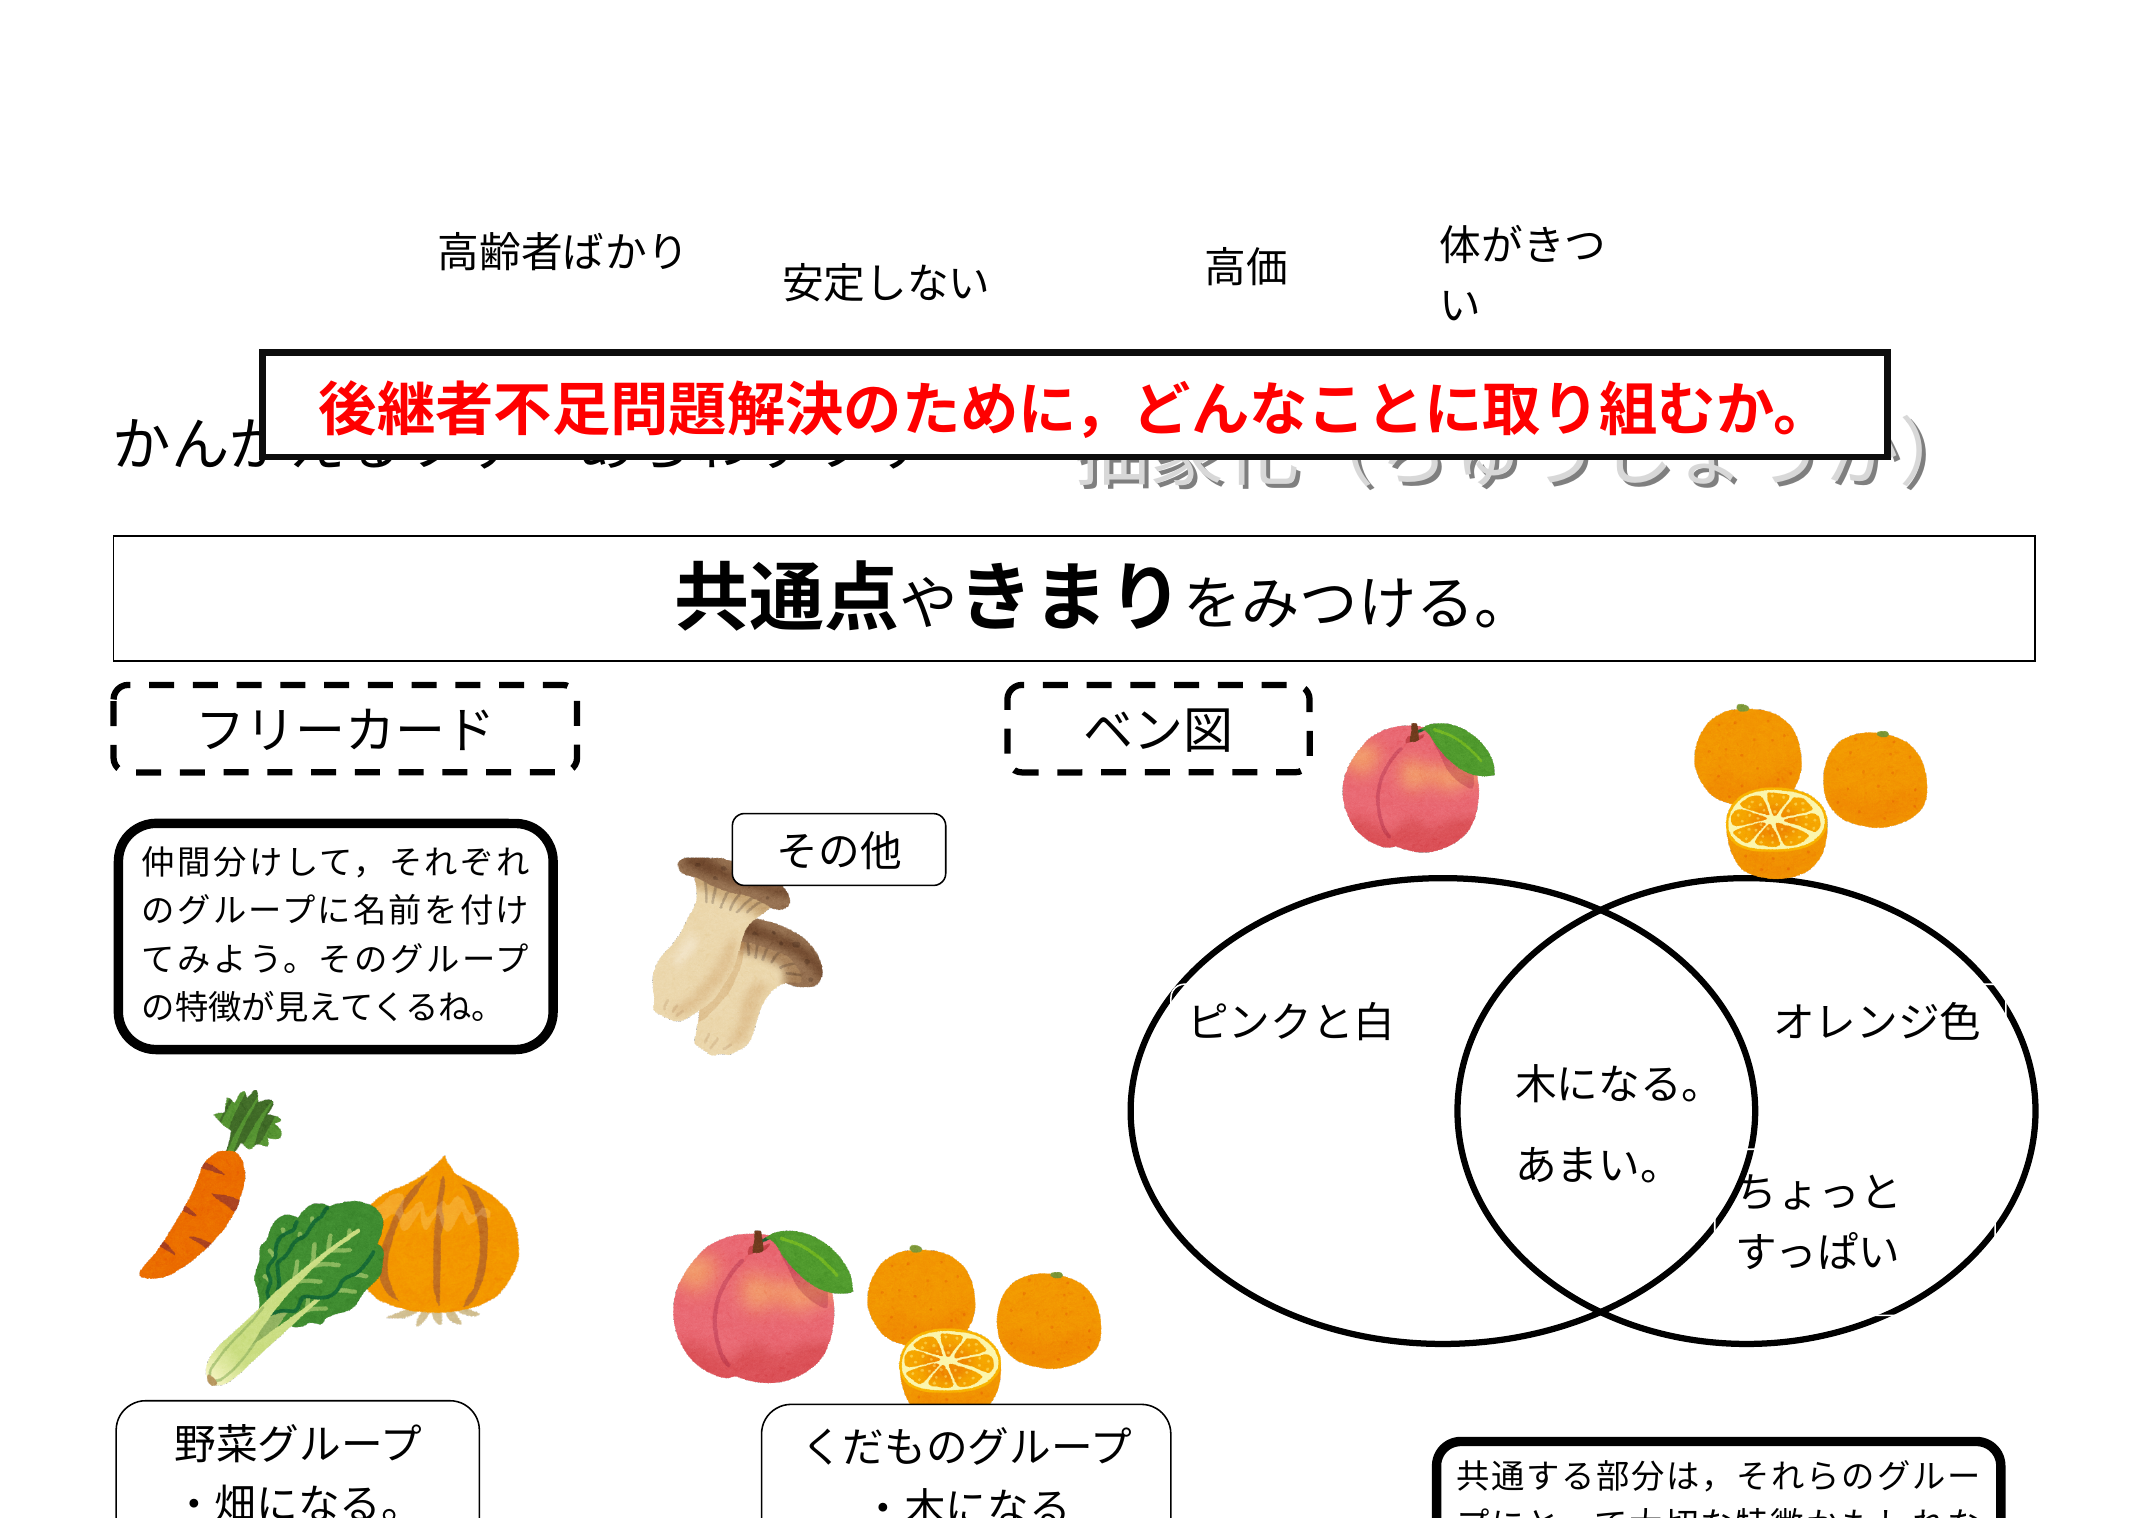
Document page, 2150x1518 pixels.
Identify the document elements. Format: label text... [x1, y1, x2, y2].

picture [1688, 690, 1933, 908]
text かんがえるワザ・あらわすワザ [112, 384, 2037, 496]
picture [631, 847, 833, 1065]
picture [127, 1086, 531, 1396]
picture [663, 1213, 858, 1396]
picture [1334, 708, 1499, 863]
picture [861, 1231, 1107, 1403]
